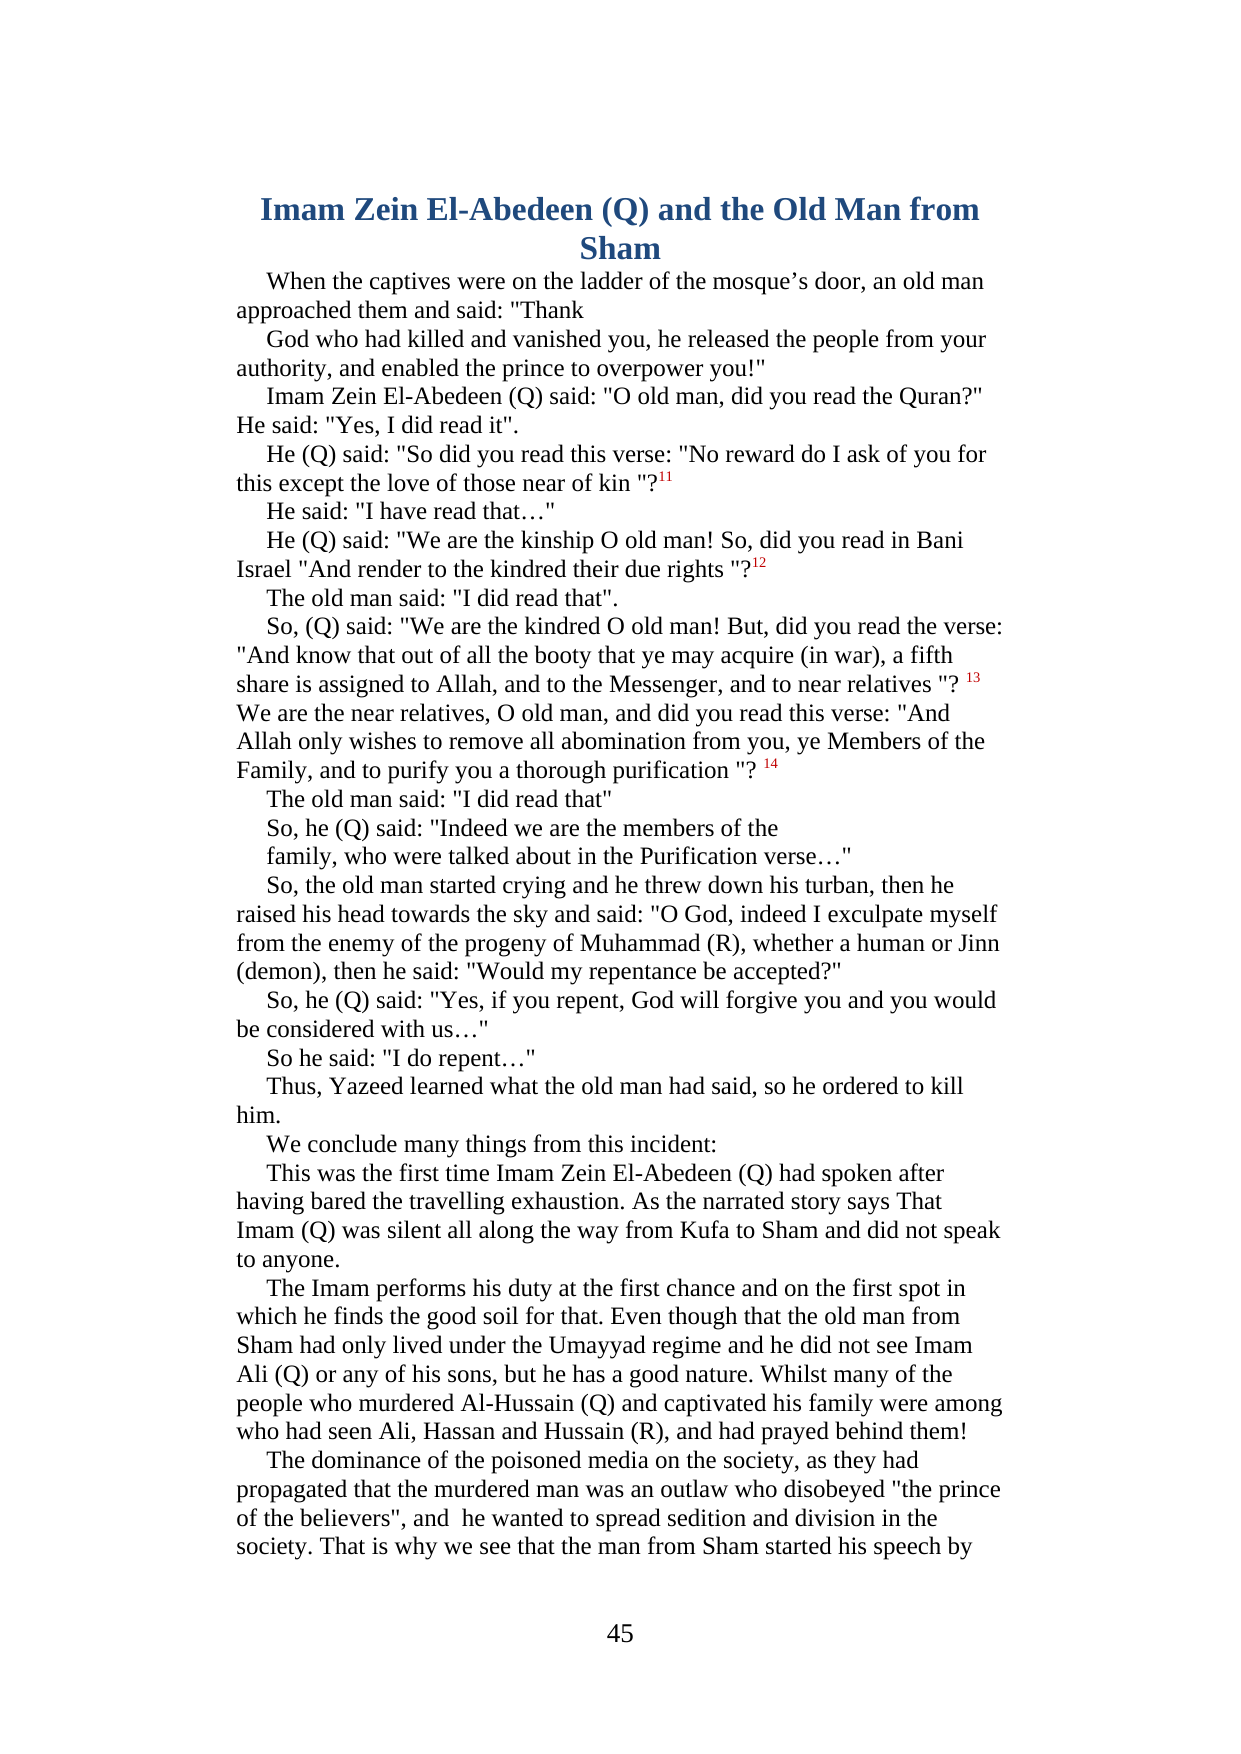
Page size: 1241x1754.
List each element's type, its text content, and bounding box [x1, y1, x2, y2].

subtitle Imam Zein El-Abedeen (Q) and the Old Man from Sham [236, 190, 1004, 266]
text So, he (Q) said: "Indeed we are the members of the [236, 813, 1004, 841]
text He (Q) said: "We are the kinship O old man! So, did you read in Bani Israel "And render to the kindred their due rights "?12 [236, 525, 1004, 583]
text The dominance of the poisoned media on the society, as they had propagated that the murdered man was an outlaw who disobeyed "the prince of the believers", and he wanted to spread sedition and division in the society. That is why we see that the man from Sham started his speech by [236, 1445, 1004, 1560]
text So, the old man started crying and he threw down his turban, then he raised his head towards the sky and said: "O God, indeed I exculpate myself from the enemy of the progeny of Muhammad (R), whether a human or Jinn (demon), then he said: "Would my repentance be accepted?" [236, 870, 1004, 985]
text family, who were talked about in the Purification verse…" [236, 841, 1004, 870]
text So he said: "I do repent…" [236, 1043, 1004, 1071]
text The old man said: "I did read that". [236, 583, 1004, 611]
text Thus, Yazeed learned what the old man had said, so he ordered to kill him. [236, 1071, 1004, 1129]
text The Imam performs his duty at the first chance and on the first spot in which he finds the good soil for that. Even though that the old man from Sham had only lived under the Umayyad regime and he did not see Imam Ali (Q) or any of his sons, but he has a good nature. Whilst many of the people who murdered Al-Hussain (Q) and captivated his family were among who had seen Ali, Hassan and Hussain (R), and had prayed behind them! [236, 1273, 1004, 1445]
text This was the first time Imam Zein El-Abedeen (Q) had spoken after having bared the travelling exhaustion. As the narrated story says That Imam (Q) was silent all along the way from Kufa to Sham and did not speak to anyone. [236, 1158, 1004, 1273]
text So, he (Q) said: "Yes, if you repent, God will forgive you and you would be considered with us…" [236, 985, 1004, 1043]
text So, (Q) said: "We are the kindred O old man! But, did you read the verse: "And know that out of all the booty that ye may acquire (in war), a fifth share is assigned to Allah, and to the Messenger, and to near relatives "? 13 We are the near relatives, O old man, and did you read this verse: "And Allah only wishes to remove all abomination from you, ye Members of the Family, and to purify you a thorough purification "? 14 [236, 611, 1004, 784]
text Imam Zein El-Abedeen (Q) said: "O old man, did you read the Quran?" He said: "Yes, I did read it". [236, 381, 1004, 439]
text He (Q) said: "So did you read this verse: "No reward do I ask of you for this except the love of those near of kin "?11 [236, 439, 1004, 496]
text The old man said: "I did read that" [236, 784, 1004, 813]
text He said: "I have read that…" [236, 496, 1004, 525]
text We conclude many things from this incident: [236, 1129, 1004, 1158]
text God who had killed and vanished you, he released the people from your authority, and enabled the prince to overpower you!" [236, 324, 1004, 381]
text When the captives were on the ladder of the mosque’s door, an old man approached them and said: "Thank [236, 266, 1004, 324]
